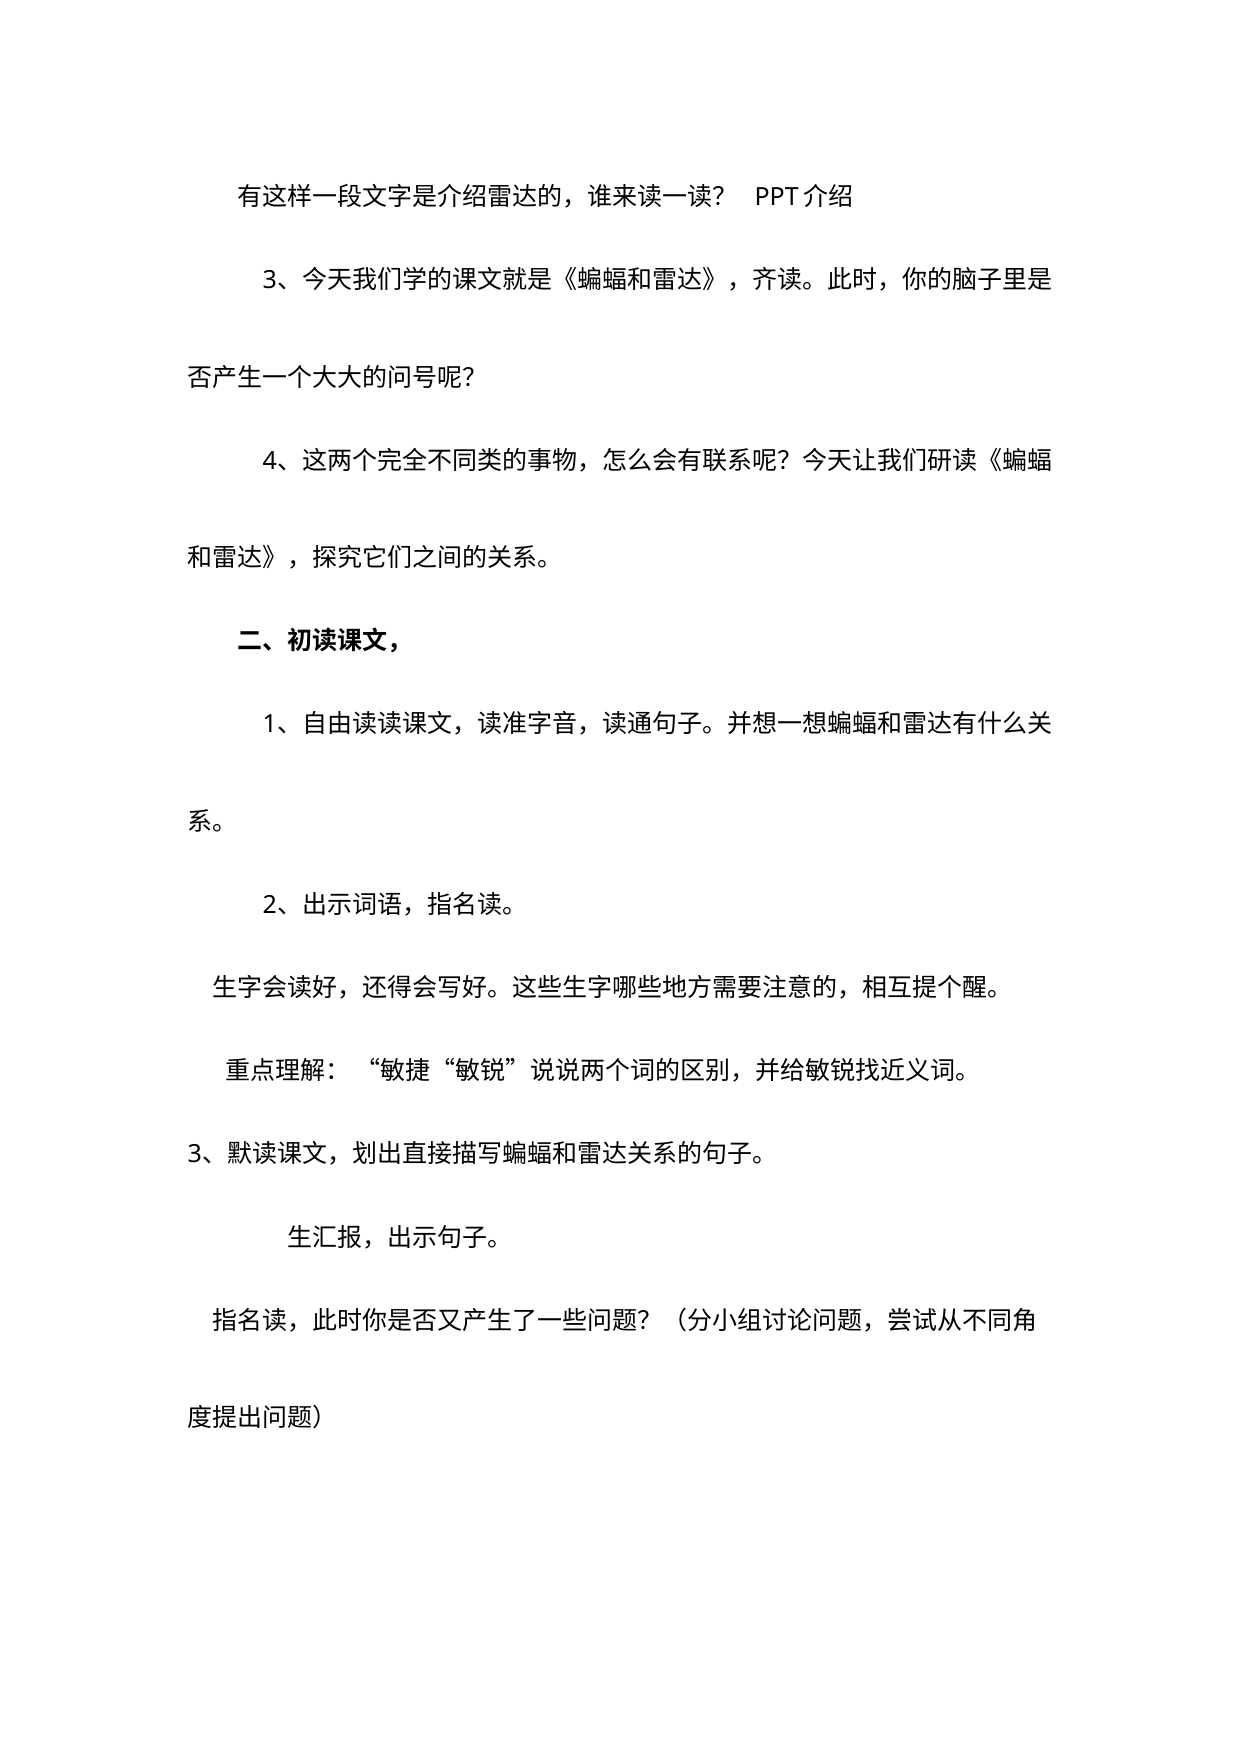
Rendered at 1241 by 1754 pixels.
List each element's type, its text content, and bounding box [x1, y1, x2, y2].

text 生字会读好，还得会写好。这些生字哪些地方需要注意的，相互提个醒。 [187, 953, 1053, 1018]
text 2、出示词语，指名读。 [187, 870, 1053, 935]
text 重点理解： “敏捷“敏锐”说说两个词的区别，并给敏锐找近义词。 [187, 1036, 1053, 1101]
text 3、默读课文，划出直接描写蝙蝠和雷达关系的句子。 [187, 1119, 1053, 1184]
text 3、今天我们学的课文就是《蝙蝠和雷达》，齐读。此时，你的脑子里是否产生一个大大的问号呢？ [187, 245, 1053, 408]
text 指名读，此时你是否又产生了一些问题？（分小组讨论问题，尝试从不同角度提出问题） [187, 1286, 1053, 1448]
text 1、自由读读课文，读准字音，读通句子。并想一想蝙蝠和雷达有什么关系。 [187, 689, 1053, 852]
text 4、这两个完全不同类的事物，怎么会有联系呢？今天让我们研读《蝙蝠和雷达》，探究它们之间的关系。 [187, 426, 1053, 588]
text 生汇报，出示句子。 [187, 1203, 1053, 1268]
text 有这样一段文字是介绍雷达的，谁来读一读？ PPT介绍 [187, 162, 1053, 227]
text 二、初读课文， [187, 606, 1053, 671]
